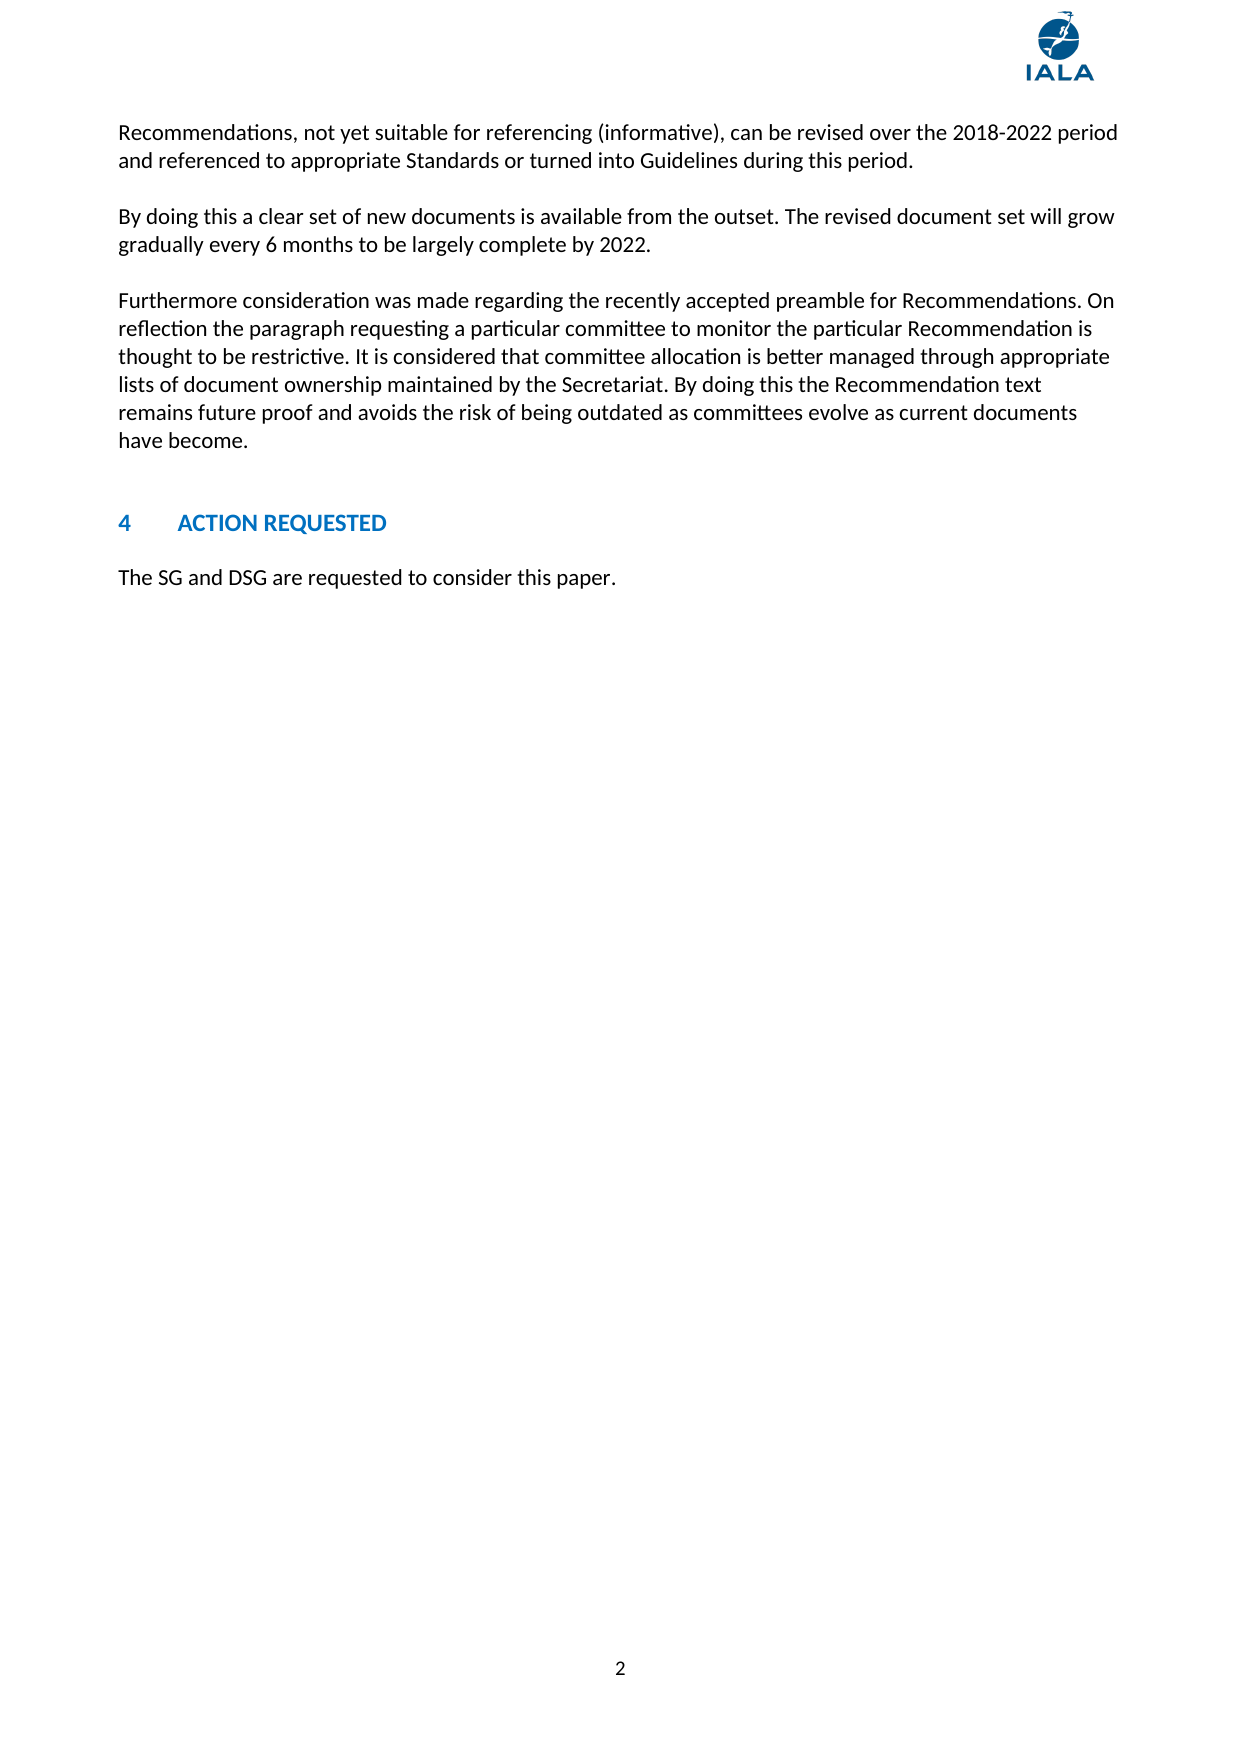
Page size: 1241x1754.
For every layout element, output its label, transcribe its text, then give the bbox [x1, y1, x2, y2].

subtitle Action requested [118, 507, 1122, 538]
text The SG and DSG are requested to consider this paper. [118, 563, 1122, 591]
text Furthermore consideration was made regarding the recently accepted preamble for Recommendations. On reflection the paragraph requesting a particular committee to monitor the particular Recommendation is thought to be restrictive. It is considered that committee allocation is better managed through appropriate lists of document ownership maintained by the Secretariat. By doing this the Recommendation text remains future proof and avoids the risk of being outdated as committees evolve as current documents have become. [118, 286, 1122, 454]
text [118, 118, 1122, 174]
picture [1011, 3, 1106, 96]
text By doing this a clear set of new documents is available from the outset. The revised document set will grow gradually every 6 months to be largely complete by 2022. [118, 202, 1122, 258]
